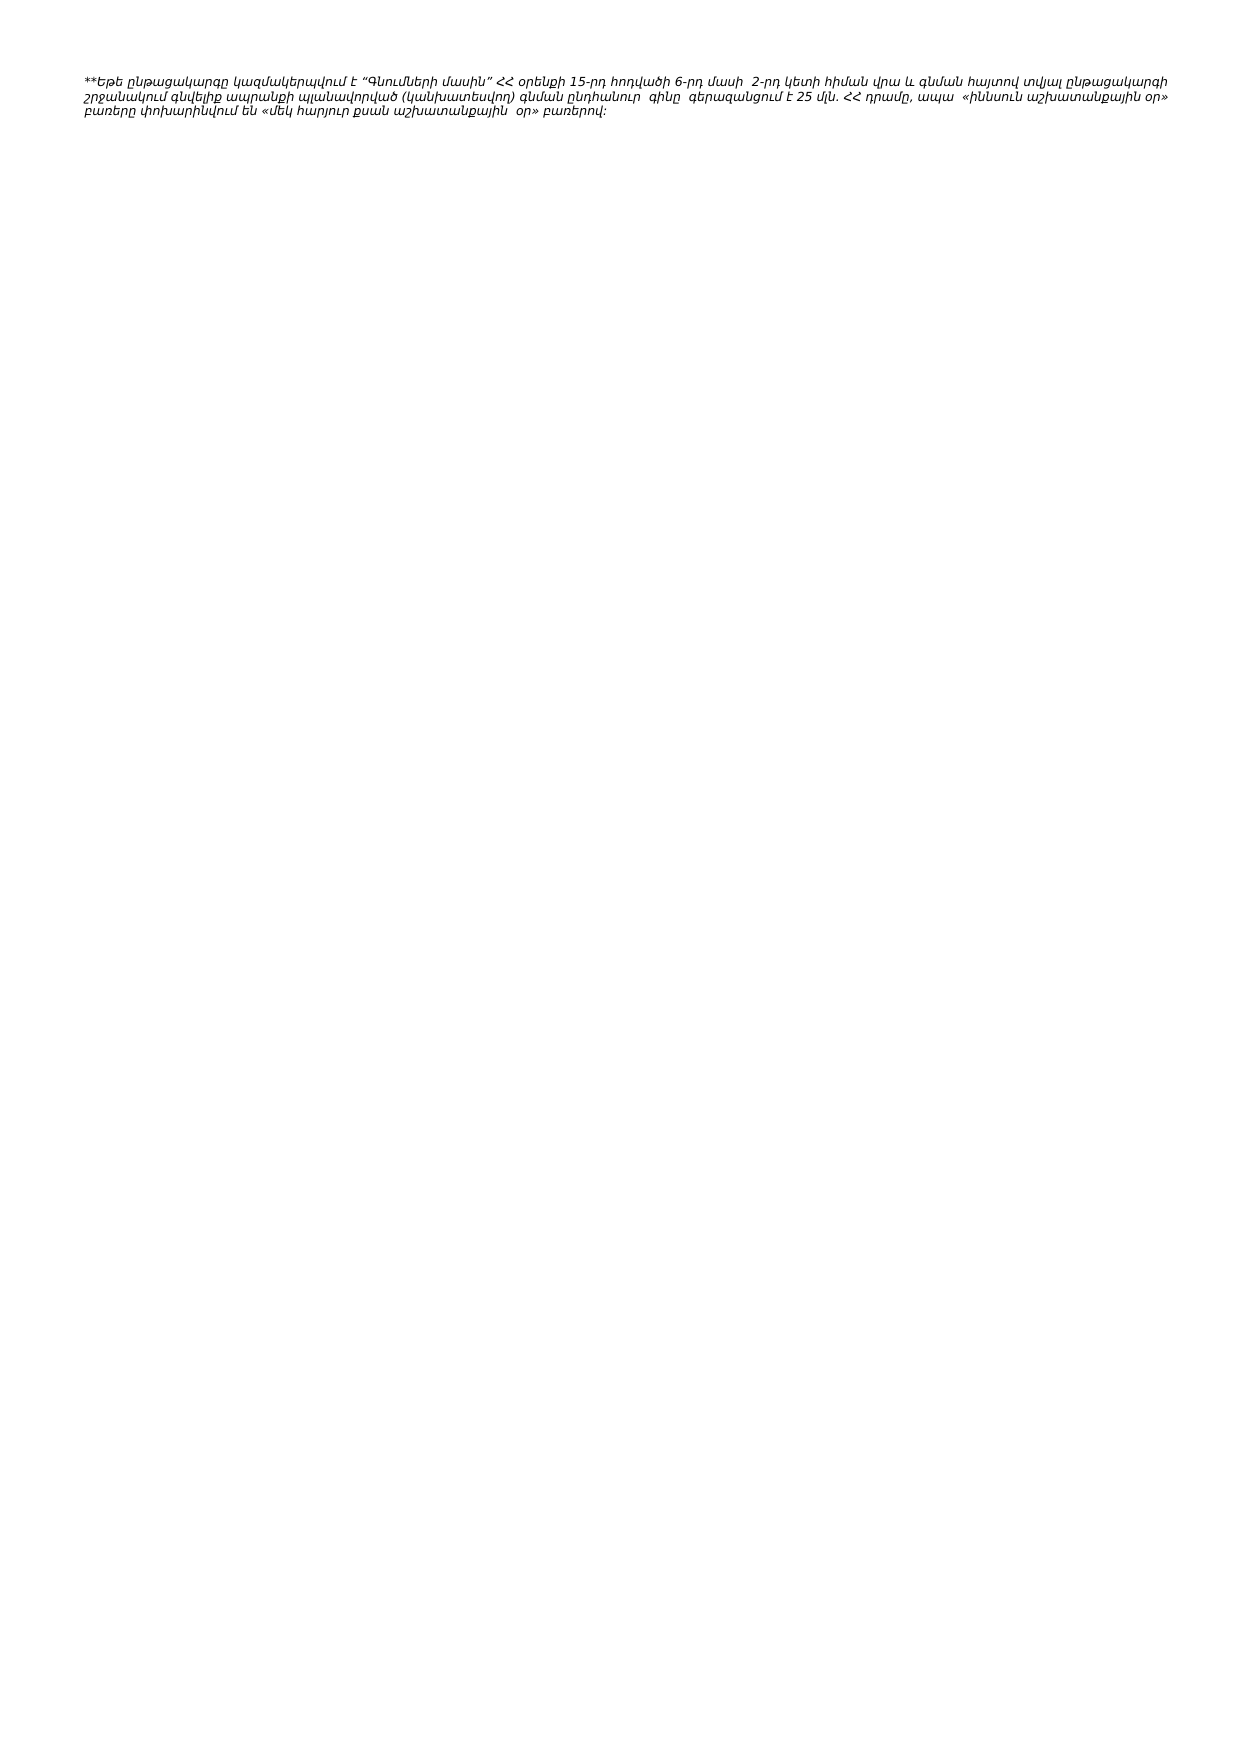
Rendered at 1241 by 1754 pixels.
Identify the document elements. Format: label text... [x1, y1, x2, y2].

text **Եթե ընթացակարգը կազմակերպվում է “Գնումների մասին” ՀՀ օրենքի 15-րդ հոդվածի 6-րդ մասի 2-րդ կետի հիման վրա և գնման հայտով տվյալ ընթացակարգի շրջանակում գնվելիք ապրանքի պլանավորված (կանխատեսվող) գնման ընդհանուր գինը գերազանցում է 25 մլն. ՀՀ դրամը, ապա «իննսուն աշխատանքային օր» բառերը փոխարինվում են «մեկ հարյուր քսան աշխատանքային օր» բառերով: [84, 75, 1171, 119]
